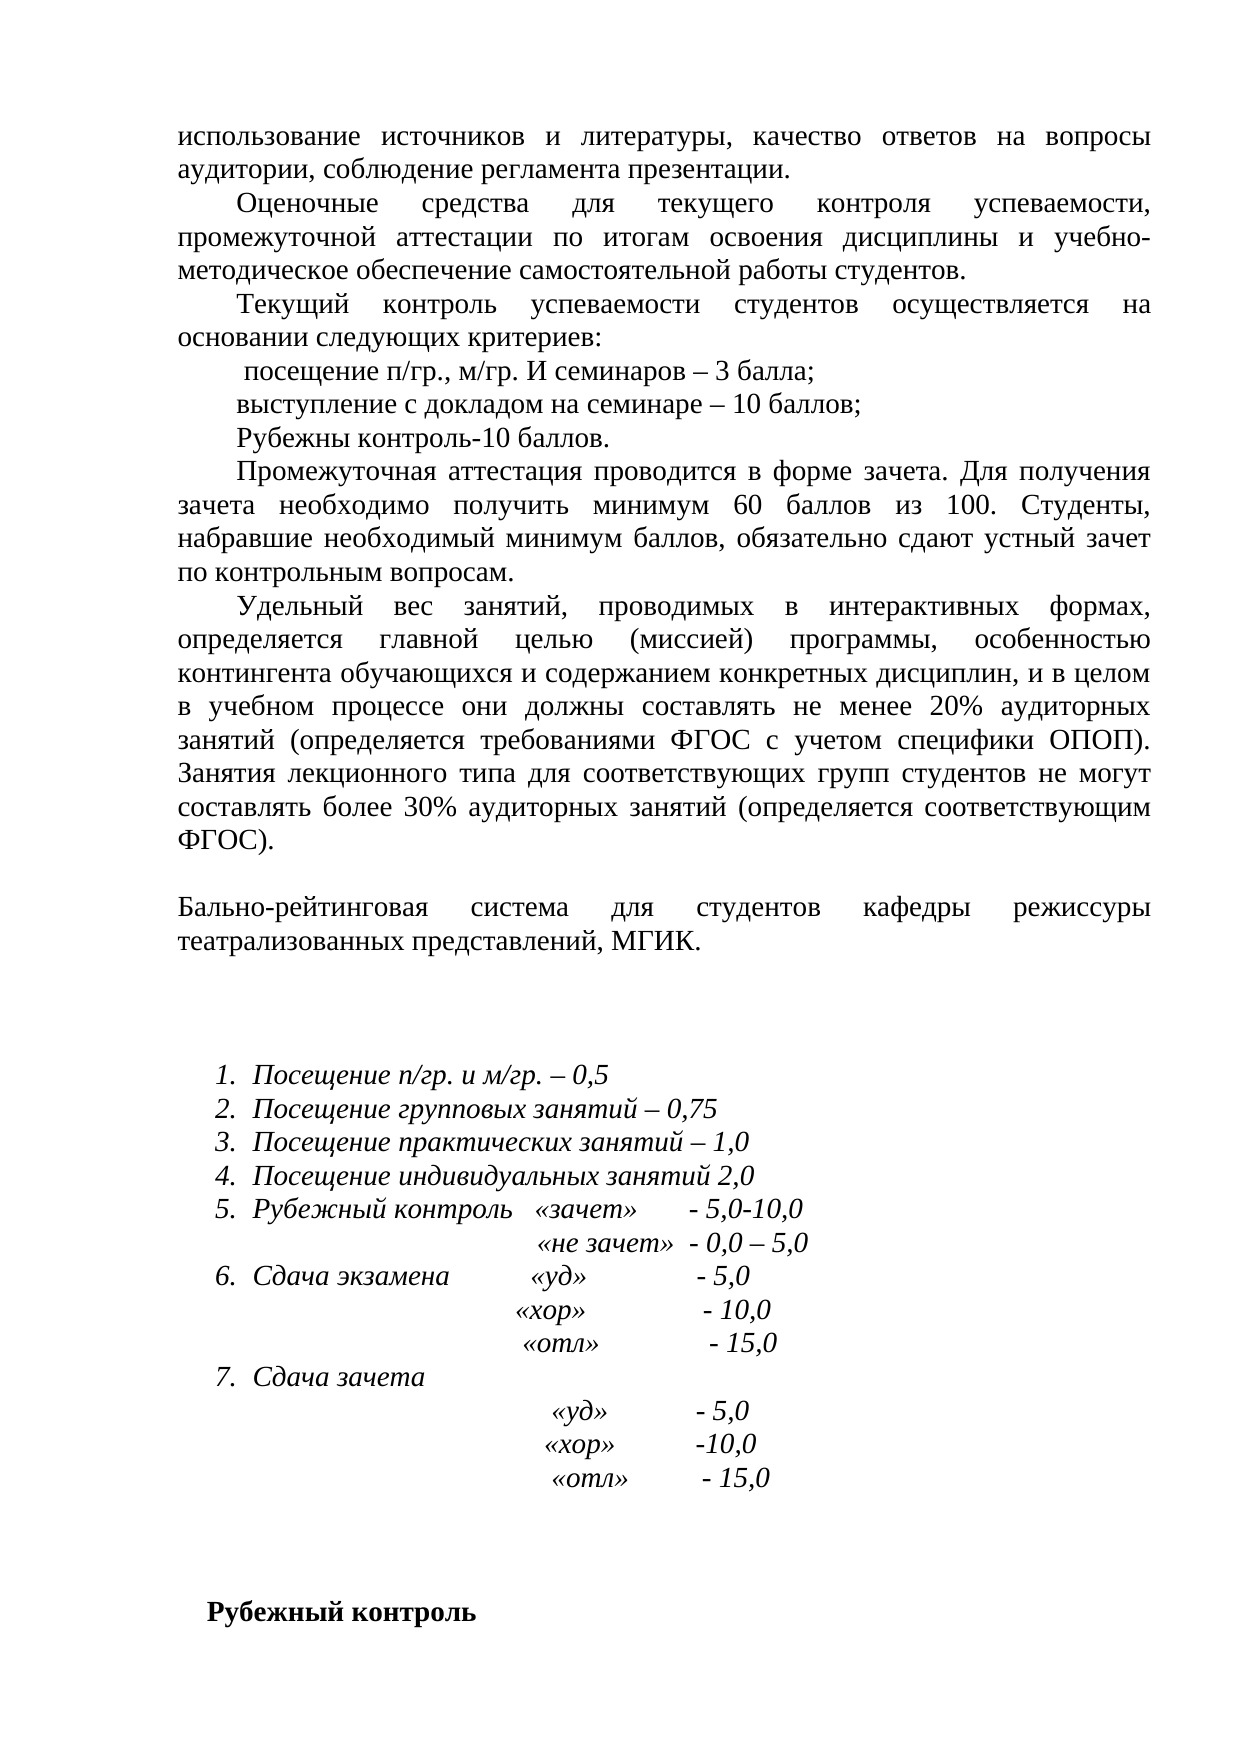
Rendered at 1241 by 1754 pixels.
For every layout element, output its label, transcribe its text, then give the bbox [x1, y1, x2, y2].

text Рубежны контроль-10 баллов. [177, 420, 1152, 453]
text Рубежный контроль [177, 1594, 1152, 1627]
text Бально-рейтинговая система для студентов кафедры режиссуры театрализованных представлений, МГИК. [177, 889, 1152, 957]
text «не зачет» - 0,0 – 5,0 [252, 1225, 1152, 1258]
text Удельный вес занятий, проводимых в интерактивных формах, определяется главной целью (миссией) программы, особенностью контингента обучающихся и содержанием конкретных дисциплин, и в целом в учебном процессе они должны составлять не менее 20% аудиторных занятий (определяется требованиями ФГОС с учетом специфики ОПОП). Занятия лекционного типа для соответствующих групп студентов не могут составлять более 30% аудиторных занятий (определяется соответствующим ФГОС). [177, 588, 1152, 856]
list Посещение п/гр. и м/гр. – 0,5 [215, 1057, 1152, 1091]
text «отл» - 15,0 [252, 1326, 1152, 1359]
list Рубежный контроль «зачет» - 5,0-10,0 [215, 1191, 1152, 1225]
text выступление с докладом на семинаре – 10 баллов; [177, 386, 1152, 420]
list Сдача зачета [215, 1359, 1152, 1393]
list Посещение практических занятий – 1,0 [215, 1124, 1152, 1158]
text Оценочные средства для текущего контроля успеваемости, промежуточной аттестации по итогам освоения дисциплины и учебно-методическое обеспечение самостоятельной работы студентов. [177, 185, 1152, 286]
text «отл» - 15,0 [252, 1460, 1152, 1493]
text «уд» - 5,0 [252, 1393, 1152, 1426]
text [177, 118, 1152, 185]
text «хор» - 10,0 [252, 1292, 1152, 1326]
list Сдача экзамена «уд» - 5,0 [215, 1258, 1152, 1292]
list Посещение групповых занятий – 0,75 [215, 1091, 1152, 1124]
text Текущий контроль успеваемости студентов осуществляется на основании следующих критериев: [177, 286, 1152, 353]
text посещение п/гр., м/гр. И семинаров – 3 балла; [177, 353, 1152, 386]
text «хор» -10,0 [252, 1426, 1152, 1460]
text Промежуточная аттестация проводится в форме зачета. Для получения зачета необходимо получить минимум 60 баллов из 100. Студенты, набравшие необходимый минимум баллов, обязательно сдают устный зачет по контрольным вопросам. [177, 453, 1152, 588]
list Посещение индивидуальных занятий 2,0 [215, 1158, 1152, 1191]
